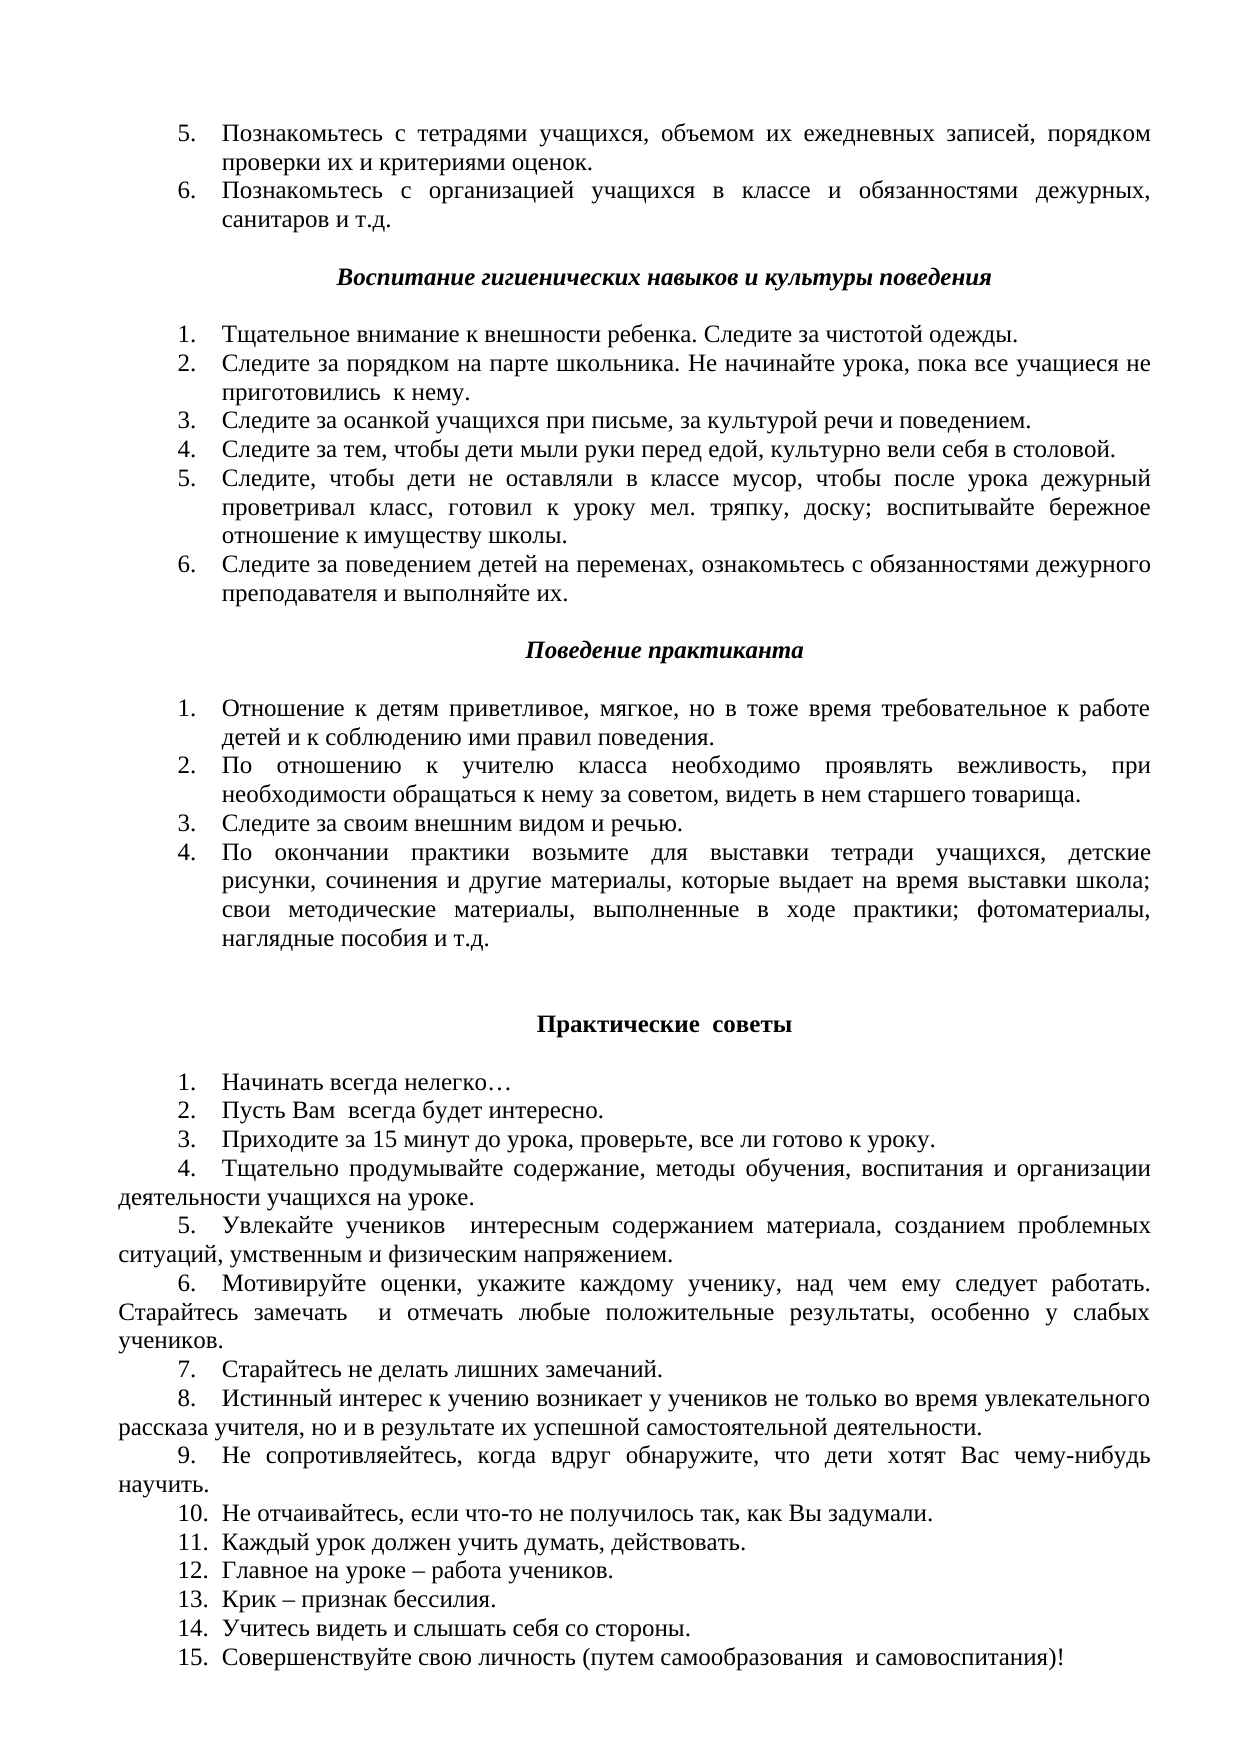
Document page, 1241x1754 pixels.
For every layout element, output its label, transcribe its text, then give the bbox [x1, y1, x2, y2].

list Главное на уроке – работа учеников. [118, 1556, 1152, 1584]
list Увлекайте учеников интересным содержанием материала, созданием проблемных ситуаций, умственным и физическим напряжением. [118, 1211, 1152, 1268]
list Учитесь видеть и слышать себя со стороны. [118, 1613, 1152, 1642]
list Совершенствуйте свою личность (путем самообразования и самовоспитания)! [118, 1642, 1152, 1671]
list Каждый урок должен учить думать, действовать. [118, 1527, 1152, 1556]
list Тщательно продумывайте содержание, методы обучения, воспитания и организации деятельности учащихся на уроке. [118, 1153, 1152, 1211]
list Познакомьтесь с тетрадями учащихся, объемом их ежедневных записей, порядком проверки их и критериями оценок. [177, 118, 1152, 176]
text Воспитание гигиенических навыков и культуры поведения [177, 262, 1152, 291]
list Познакомьтесь с организацией учащихся в классе и обязанностями дежурных, санитаров и т.д. [177, 176, 1152, 233]
list Следите за осанкой учащихся при письме, за культурой речи и поведением. [177, 406, 1152, 434]
text Практические советы [177, 1009, 1152, 1038]
list Следите, чтобы дети не оставляли в классе мусор, чтобы после урока дежурный проветривал класс, готовил к уроку мел. тряпку, доску; воспитывайте бережное отношение к имуществу школы. [177, 463, 1152, 549]
list Крик – признак бессилия. [118, 1584, 1152, 1613]
list Следите за своим внешним видом и речью. [177, 808, 1152, 837]
list Не отчаивайтесь, если что-то не получилось так, как Вы задумали. [118, 1498, 1152, 1527]
text Поведение практиканта [177, 636, 1152, 664]
list По отношению к учителю класса необходимо проявлять вежливость, при необходимости обращаться к нему за советом, видеть в нем старшего товарища. [177, 751, 1152, 808]
list Приходите за 15 минут до урока, проверьте, все ли готово к уроку. [118, 1124, 1152, 1153]
list Тщательное внимание к внешности ребенка. Следите за чистотой одежды. [177, 319, 1152, 348]
list Отношение к детям приветливое, мягкое, но в тоже время требовательное к работе детей и к соблюдению ими правил поведения. [177, 693, 1152, 751]
list Не сопротивляейтесь, когда вдруг обнаружите, что дети хотят Вас чему-нибудь научить. [118, 1441, 1152, 1498]
list По окончании практики возьмите для выставки тетради учащихся, детские рисунки, сочинения и другие материалы, которые выдает на время выставки школа; свои методические материалы, выполненные в ходе практики; фотоматериалы, наглядные пособия и т.д. [177, 837, 1152, 952]
list Следите за тем, чтобы дети мыли руки перед едой, культурно вели себя в столовой. [177, 434, 1152, 463]
list Следите за порядком на парте школьника. Не начинайте урока, пока все учащиеся не приготовились к нему. [177, 348, 1152, 406]
list Следите за поведением детей на переменах, ознакомьтесь с обязанностями дежурного преподавателя и выполняйте их. [177, 549, 1152, 607]
list Истинный интерес к учению возникает у учеников не только во время увлекательного рассказа учителя, но и в результате их успешной самостоятельной деятельности. [118, 1383, 1152, 1441]
list Старайтесь не делать лишних замечаний. [118, 1354, 1152, 1383]
list Начинать всегда нелегко… [118, 1067, 1152, 1096]
list Мотивируйте оценки, укажите каждому ученику, над чем ему следует работать. Старайтесь замечать и отмечать любые положительные результаты, особенно у слабых учеников. [118, 1268, 1152, 1354]
list Пусть Вам всегда будет интересно. [118, 1096, 1152, 1124]
